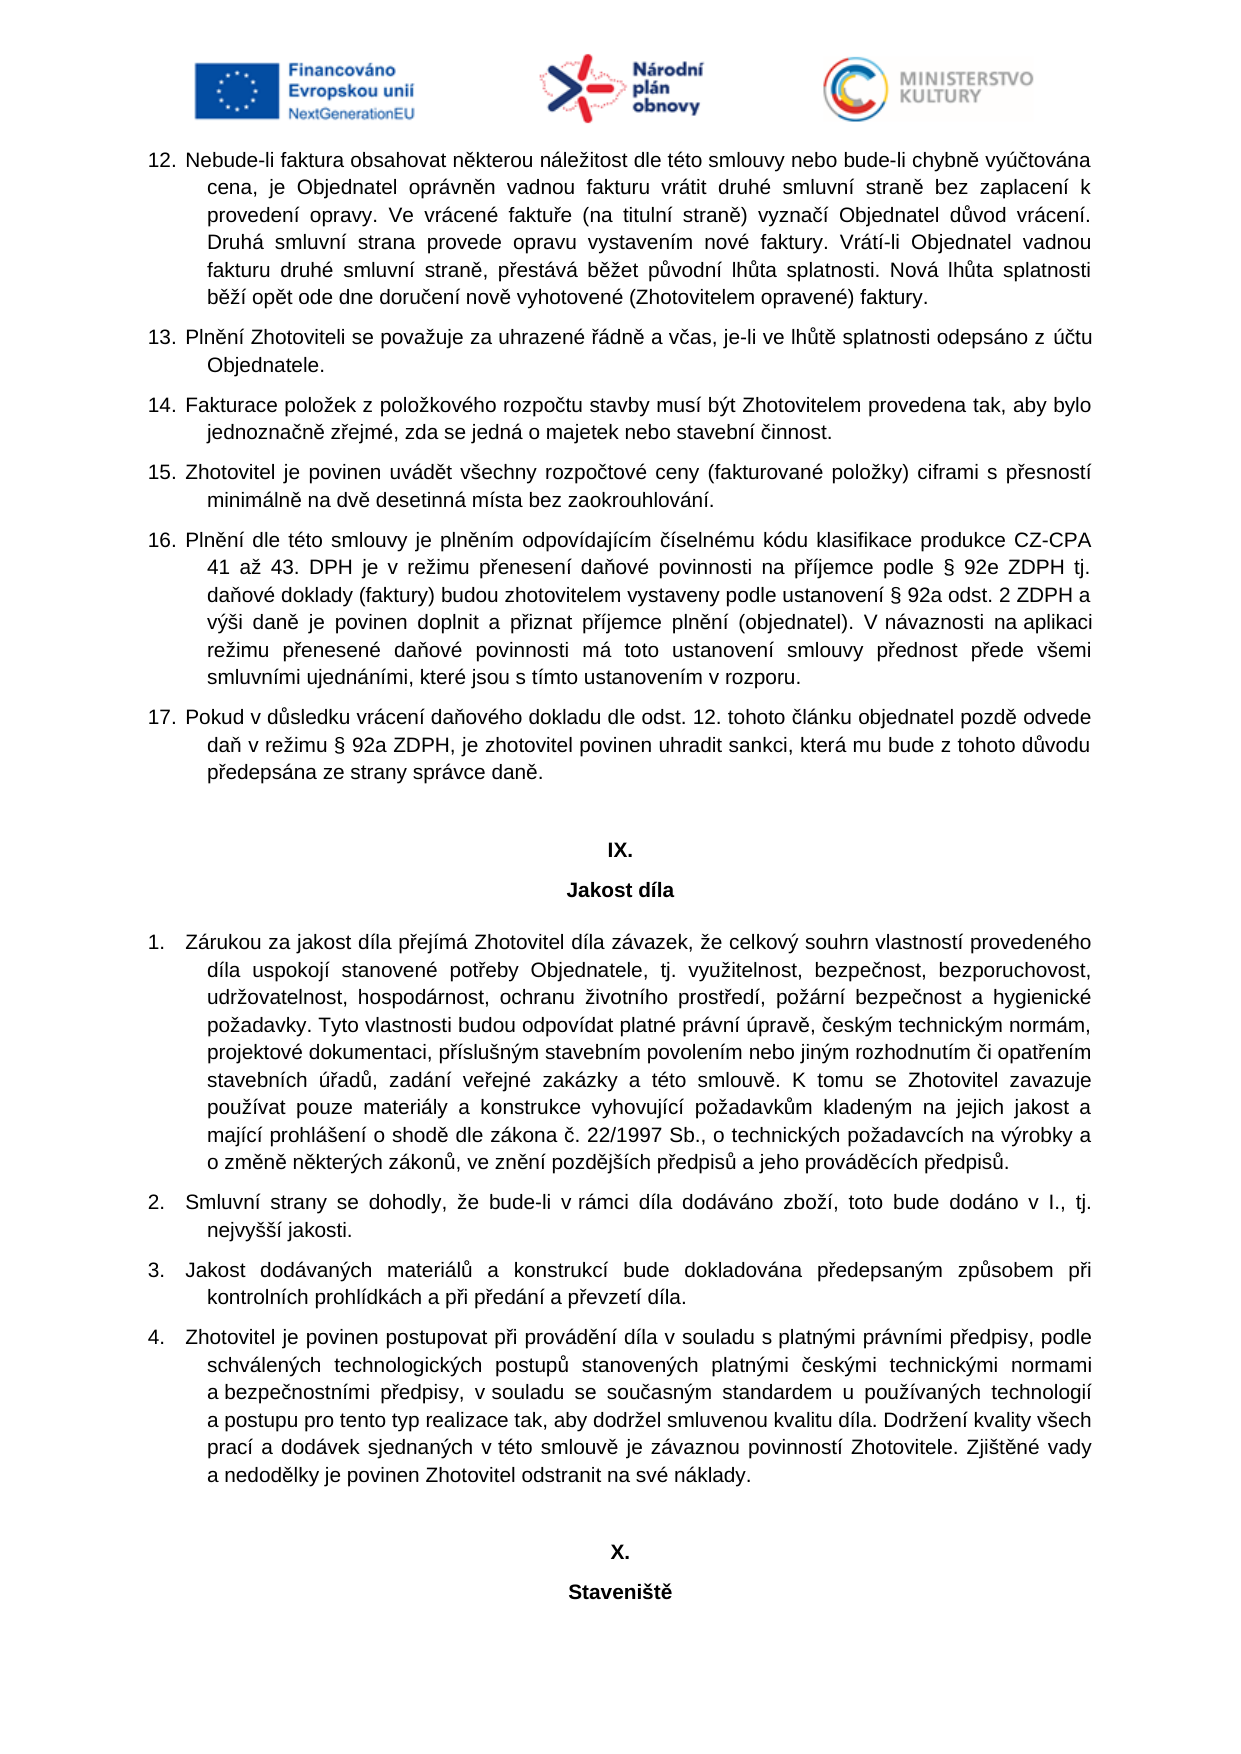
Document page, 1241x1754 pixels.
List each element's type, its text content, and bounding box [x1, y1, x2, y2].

list Smluvní strany se dohodly, že bude-li v rámci díla dodáváno zboží, toto bude dodáno v I., tj. nejvyšší jakosti. [148, 1190, 1092, 1242]
list Zhotovitel je povinen postupovat při provádění díla v souladu s platnými právními předpisy, podle schválených technologických postupů stanovených platnými českými technickými normami a bezpečnostními předpisy, v souladu se současným standardem u používaných technologií a postupu pro tento typ realizace tak, aby dodržel smluvenou kvalitu díla. Dodržení kvality všech prací a dodávek sjednaných v této smlouvě je závaznou povinností Zhotovitele. Zjištěné vady a nedodělky je povinen Zhotovitel odstranit na své náklady. [148, 1325, 1092, 1487]
list Plnění dle této smlouvy je plněním odpovídajícím číselnému kódu klasifikace produkce CZ-CPA 41 až 43. DPH je v režimu přenesení daňové povinnosti na příjemce podle § 92e ZDPH tj. daňové doklady (faktury) budou zhotovitelem vystaveny podle ustanovení § 92a odst. 2 ZDPH a výši daně je povinen doplnit a přiznat příjemce plnění (objednatel). V návaznosti na aplikaci režimu přenesené daňové povinnosti má toto ustanovení smlouvy přednost přede všemi smluvními ujednáními, které jsou s tímto ustanovením v rozporu. [148, 528, 1092, 689]
list Nebude-li faktura obsahovat některou náležitost dle této smlouvy nebo bude-li chybně vyúčtována cena, je Objednatel oprávněn vadnou fakturu vrátit druhé smluvní straně bez zaplacení k provedení opravy. Ve vrácené faktuře (na titulní straně) vyznačí Objednatel důvod vrácení. Druhá smluvní strana provede opravu vystavením nové faktury. Vrátí-li Objednatel vadnou fakturu druhé smluvní straně, přestává běžet původní lhůta splatnosti. Nová lhůta splatnosti běží opět ode dne doručení nově vyhotovené (Zhotovitelem opravené) faktury. [148, 148, 1092, 309]
list Fakturace položek z položkového rozpočtu stavby musí být Zhotovitelem provedena tak, aby bylo jednoznačně zřejmé, zda se jedná o majetek nebo stavební činnost. [148, 393, 1092, 444]
picture [147, 31, 1093, 148]
text X. [148, 1540, 1092, 1564]
list Plnění Zhotoviteli se považuje za uhrazené řádně a včas, je-li ve lhůtě splatnosti odepsáno z účtu Objednatele. [148, 325, 1092, 377]
text IX. [148, 838, 1092, 862]
list Zhotovitel je povinen uvádět všechny rozpočtové ceny (fakturované položky) ciframi s přesností minimálně na dvě desetinná místa bez zaokrouhlování. [148, 460, 1092, 512]
list Pokud v důsledku vrácení daňového dokladu dle odst. 12. tohoto článku objednatel pozdě odvede daň v režimu § 92a ZDPH, je zhotovitel povinen uhradit sankci, která mu bude z tohoto důvodu předepsána ze strany správce daně. [148, 705, 1092, 784]
list Jakost dodávaných materiálů a konstrukcí bude dokladována předepsaným způsobem při kontrolních prohlídkách a při předání a převzetí díla. [148, 1258, 1092, 1309]
text Staveniště [148, 1580, 1092, 1604]
text Jakost díla [148, 878, 1092, 902]
list Zárukou za jakost díla přejímá Zhotovitel díla závazek, že celkový souhrn vlastností provedeného díla uspokojí stanovené potřeby Objednatele, tj. využitelnost, bezpečnost, bezporuchovost, udržovatelnost, hospodárnost, ochranu životního prostředí, požární bezpečnost a hygienické požadavky. Tyto vlastnosti budou odpovídat platné právní úpravě, českým technickým normám, projektové dokumentaci, příslušným stavebním povolením nebo jiným rozhodnutím či opatřením stavebních úřadů, zadání veřejné zakázky a této smlouvě. K tomu se Zhotovitel zavazuje používat pouze materiály a konstrukce vyhovující požadavkům kladeným na jejich jakost a mající prohlášení o shodě dle zákona č. 22/1997 Sb., o technických požadavcích na výrobky a o změně některých zákonů, ve znění pozdějších předpisů a jeho prováděcích předpisů. [148, 930, 1092, 1174]
